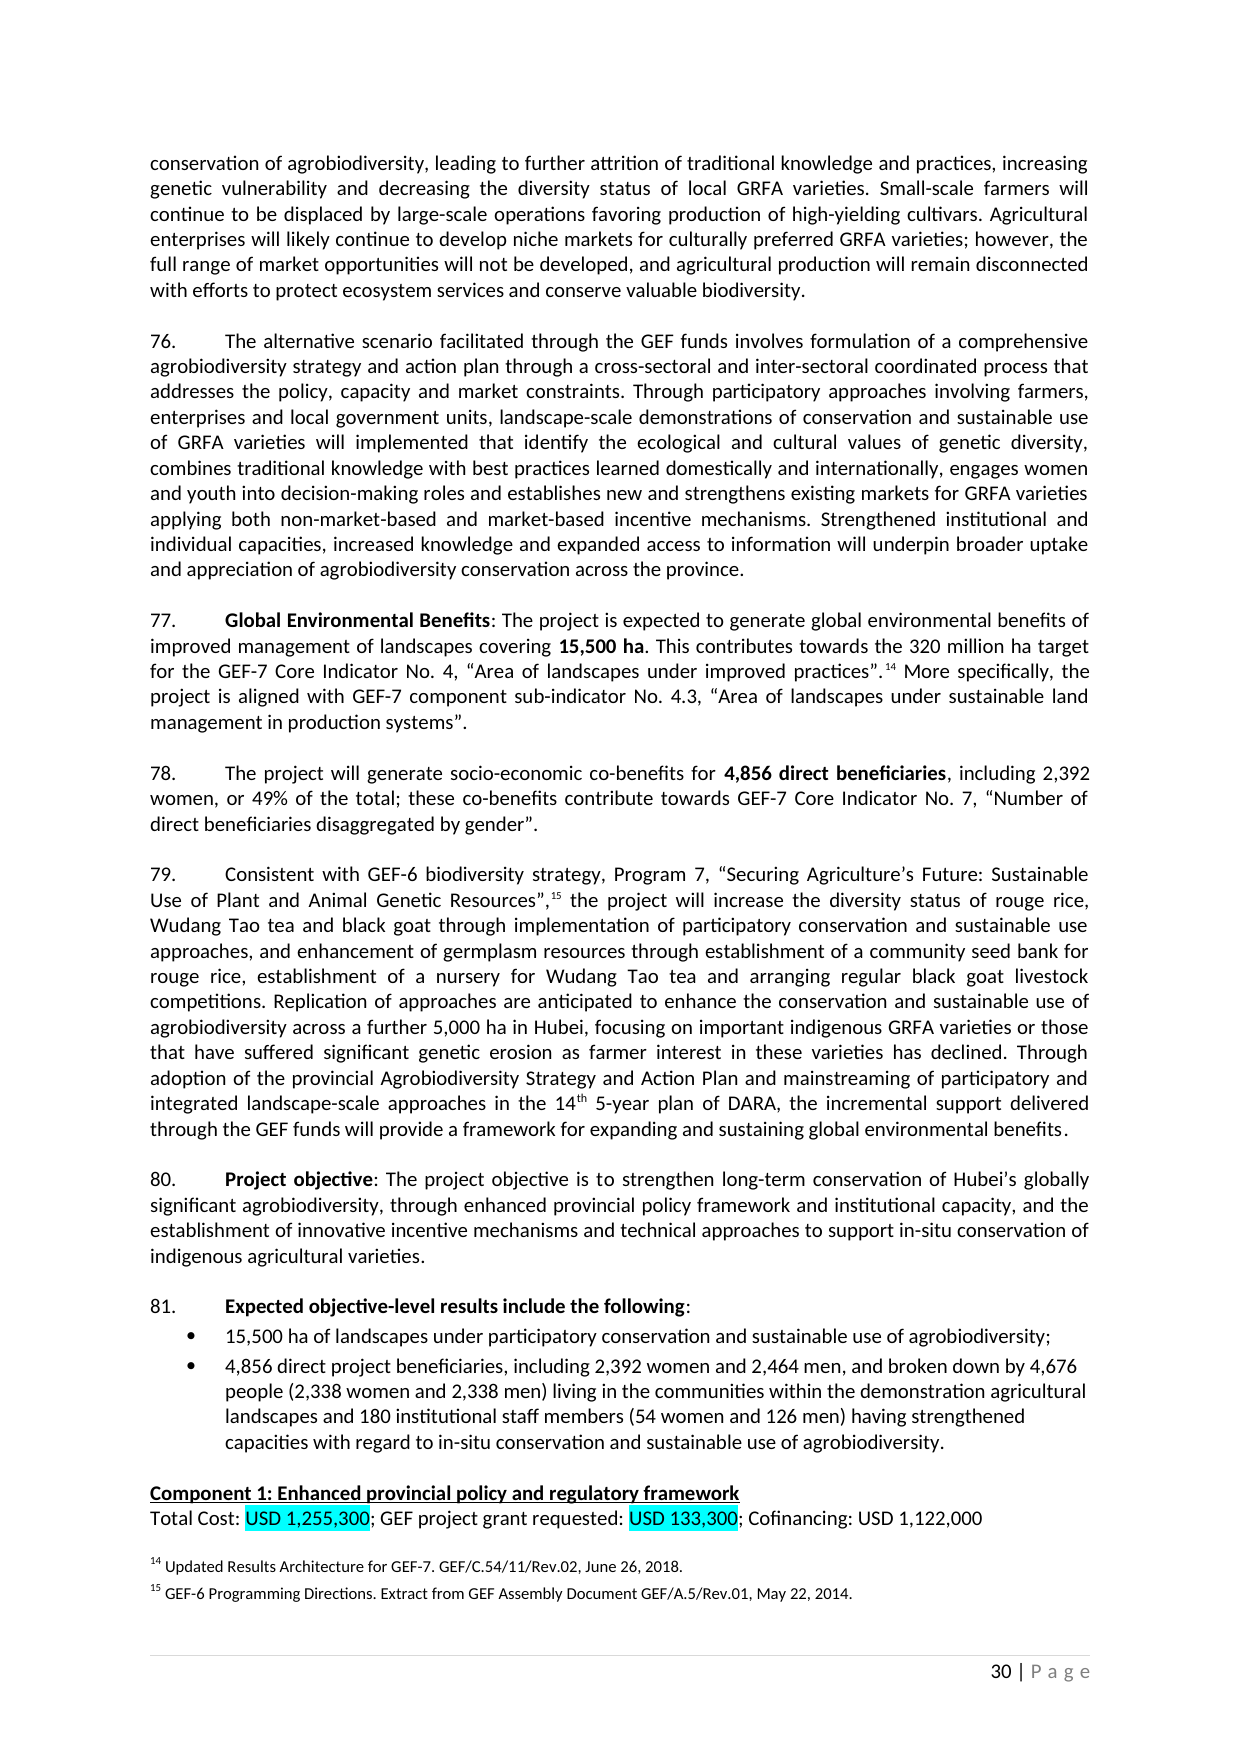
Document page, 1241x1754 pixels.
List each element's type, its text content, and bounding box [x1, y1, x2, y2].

list Consistent with GEF-6 biodiversity strategy, Program 7, “Securing Agriculture’s Future: Sustainable Use of Plant and Animal Genetic Resources”, the project will increase the diversity status of rouge rice, Wudang Tao tea and black goat through implementation of participatory conservation and sustainable use approaches, and enhancement of germplasm resources through establishment of a community seed bank for rouge rice, establishment of a nursery for Wudang Tao tea and arranging regular black goat livestock competitions. Replication of approaches are anticipated to enhance the conservation and sustainable use of agrobiodiversity across a further 5,000 ha in Hubei, focusing on important indigenous GRFA varieties or those that have suffered significant genetic erosion as farmer interest in these varieties has declined. Through adoption of the provincial Agrobiodiversity Strategy and Action Plan and mainstreaming of participatory and integrated landscape-scale approaches in the 14th 5-year plan of DARA, the incremental support delivered through the GEF funds will provide a framework for expanding and sustaining global environmental benefits. [150, 862, 1090, 1141]
list The alternative scenario facilitated through the GEF funds involves formulation of a comprehensive agrobiodiversity strategy and action plan through a cross-sectoral and inter-sectoral coordinated process that addresses the policy, capacity and market constraints. Through participatory approaches involving farmers, enterprises and local government units, landscape-scale demonstrations of conservation and sustainable use of GRFA varieties will implemented that identify the ecological and cultural values of genetic diversity, combines traditional knowledge with best practices learned domestically and internationally, engages women and youth into decision-making roles and establishes new and strengthens existing markets for GRFA varieties applying both non-market-based and market-based incentive mechanisms. Strengthened institutional and individual capacities, increased knowledge and expanded access to information will underpin broader uptake and appreciation of agrobiodiversity conservation across the province. [150, 328, 1090, 582]
list Global Environmental Benefits: The project is expected to generate global environmental benefits of improved management of landscapes covering 15,500 ha. This contributes towards the 320 million ha target for the GEF-7 Core Indicator No. 4, “Area of landscapes under improved practices”. More specifically, the project is aligned with GEF-7 component sub-indicator No. 4.3, “Area of landscapes under sustainable land management in production systems”. [150, 607, 1090, 734]
text Total Cost: USD 1,255,300; GEF project grant requested: USD 133,300; Cofinancing: USD 1,122,000 [370, 1505, 629, 1531]
list 4,856 direct project beneficiaries, including 2,392 women and 2,464 men, and broken down by 4,676 people (2,338 women and 2,338 men) living in the communities within the demonstration agricultural landscapes and 180 institutional staff members (54 women and 126 men) having strengthened capacities with regard to in-situ conservation and sustainable use of agrobiodiversity. [187, 1353, 1090, 1454]
text Total Cost: USD 1,255,300; GEF project grant requested: USD 133,300; Cofinancing: USD 1,122,000 [738, 1505, 1090, 1531]
list 15,500 ha of landscapes under participatory conservation and sustainable use of agrobiodiversity; [187, 1323, 1090, 1349]
list The project will generate socio-economic co-benefits for 4,856 direct beneficiaries, including 2,392 women, or 49% of the total; these co-benefits contribute towards GEF-7 Core Indicator No. 7, “Number of direct beneficiaries disaggregated by gender”. [150, 760, 1090, 836]
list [150, 150, 1090, 302]
list Project objective: The project objective is to strengthen long-term conservation of Hubei’s globally significant agrobiodiversity, through enhanced provincial policy framework and institutional capacity, and the establishment of innovative incentive mechanisms and technical approaches to support in-situ conservation of indigenous agricultural varieties. [150, 1167, 1090, 1268]
list Expected objective-level results include the following: [150, 1294, 1090, 1319]
text Component 1: Enhanced provincial policy and regulatory framework [150, 1480, 1090, 1505]
